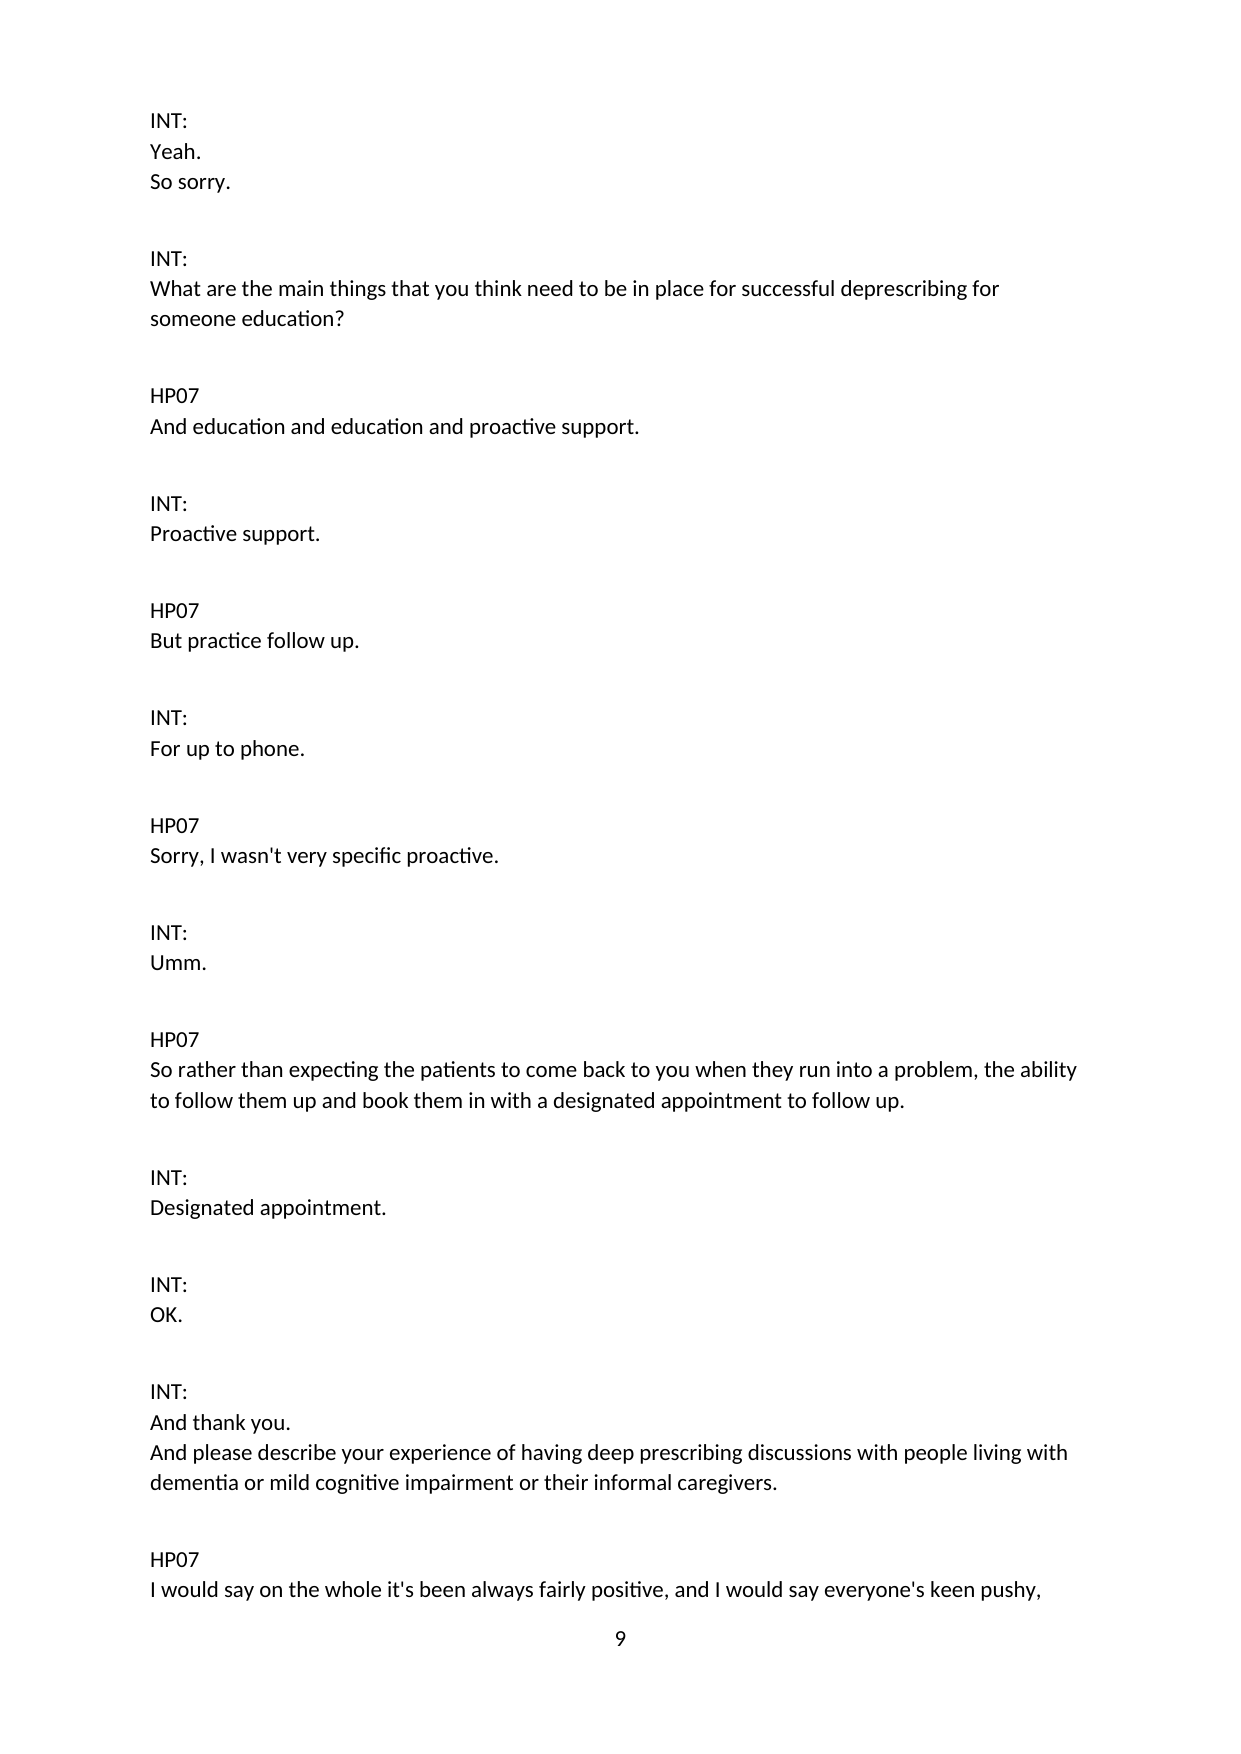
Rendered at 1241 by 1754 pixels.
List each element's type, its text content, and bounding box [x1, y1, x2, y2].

text INT: What are the main things that you think need to be in place for successful deprescribing for someone education? [150, 214, 1090, 333]
text HP07 But practice follow up. [150, 566, 1090, 654]
text INT: Yeah. So sorry. [150, 76, 1090, 195]
text HP07 So rather than expecting the patients to come back to you when they run into a problem, the ability to follow them up and book them in with a designated appointment to follow up. [150, 995, 1090, 1114]
text INT: Designated appointment. [150, 1133, 1090, 1221]
text HP07 Sorry, I wasn't very specific proactive. [150, 781, 1090, 869]
text INT: For up to phone. [150, 673, 1090, 762]
text HP07 And education and education and proactive support. [150, 351, 1090, 440]
text INT: OK. [150, 1240, 1090, 1328]
text INT: And thank you. And please describe your experience of having deep prescribing discussions with people living with dementia or mild cognitive impairment or their informal caregivers. [150, 1347, 1090, 1496]
text INT: Proactive support. [150, 459, 1090, 547]
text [150, 1515, 1090, 1603]
text INT: Umm. [150, 888, 1090, 976]
